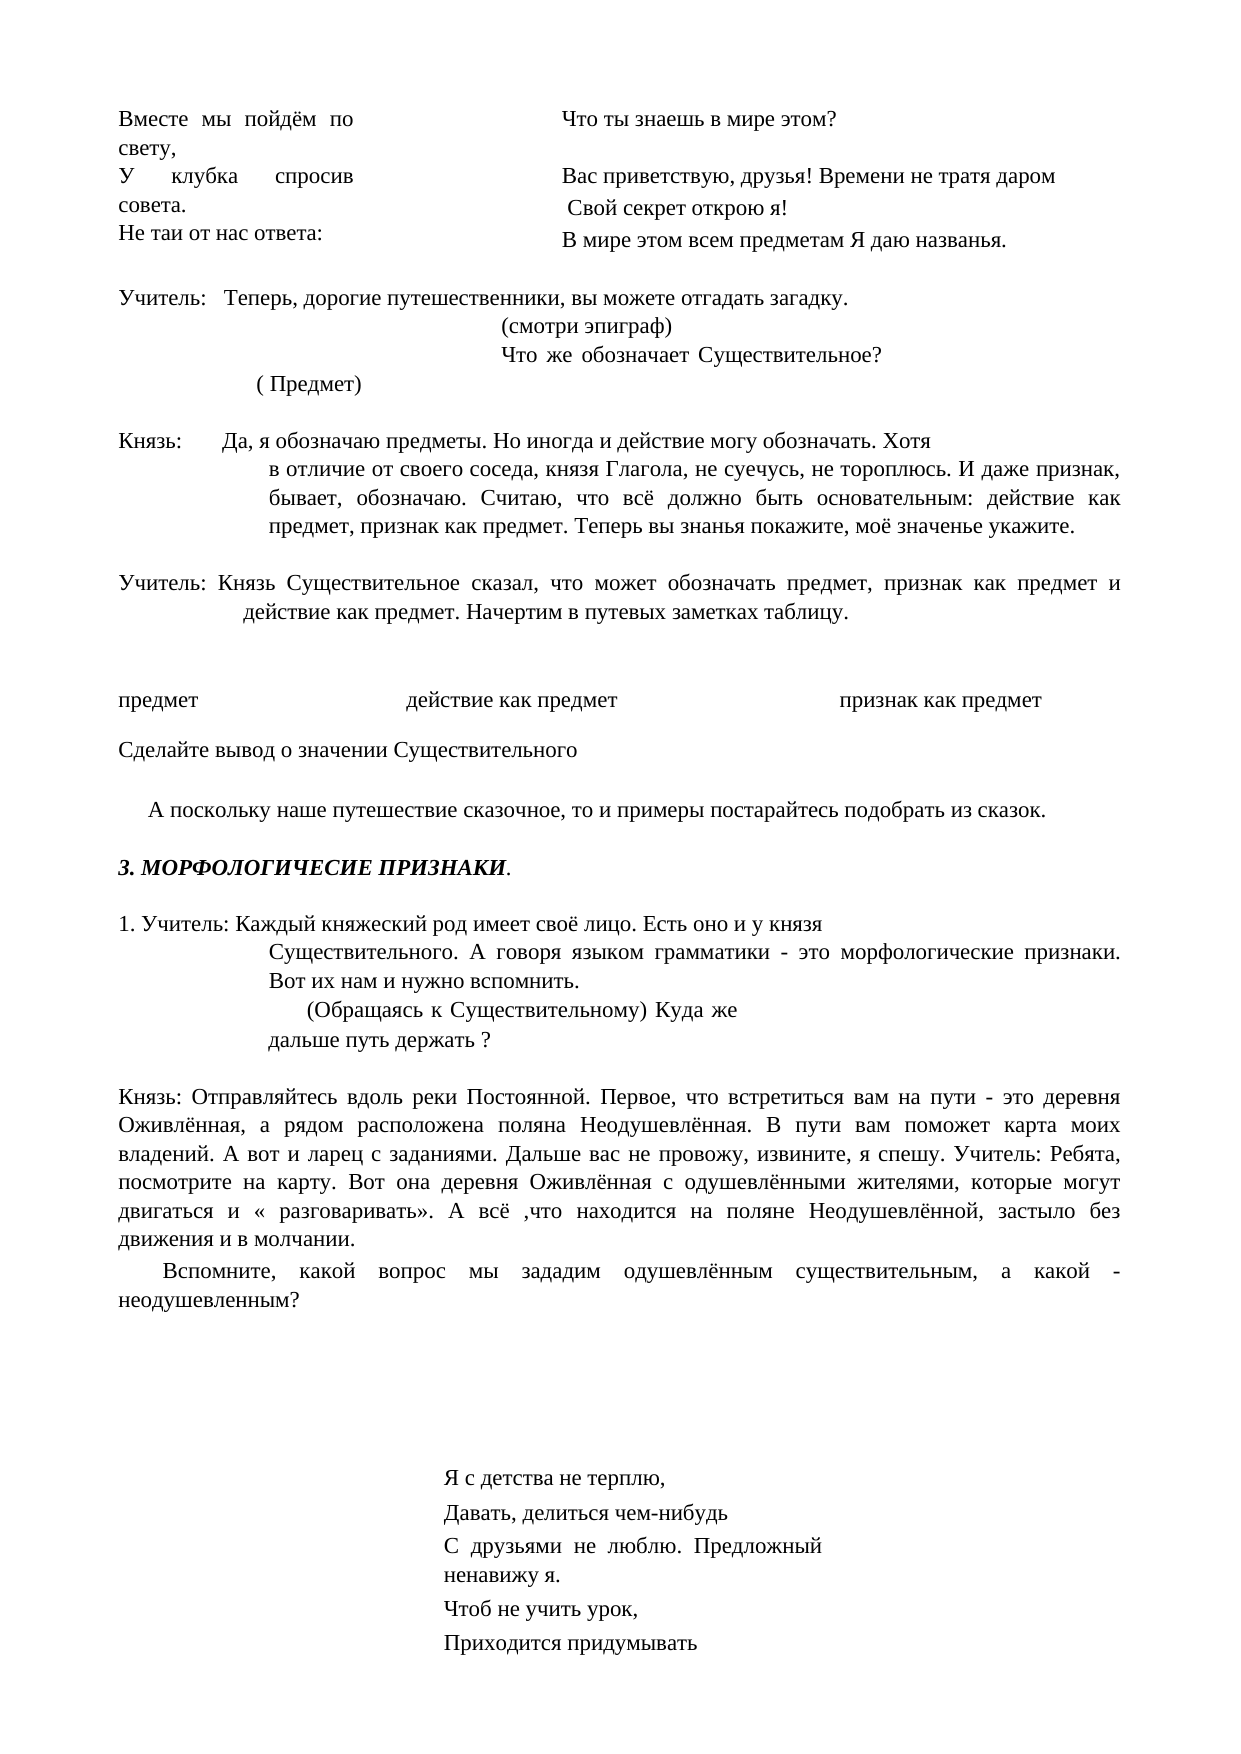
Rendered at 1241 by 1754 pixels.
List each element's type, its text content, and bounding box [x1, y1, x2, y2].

text 3. МОРФОЛОГИЧЕСИЕ ПРИЗНАКИ. [118, 854, 1122, 881]
text Я с детства не терплю, [444, 1463, 822, 1492]
text А поскольку наше путешествие сказочное, то и примеры постарайтесь подобрать из сказок. [118, 794, 1122, 823]
text (смотри эпиграф) [256, 311, 882, 339]
text Князь: Отправляйтесь вдоль реки Постоянной. Первое, что встретиться вам на пути - это деревня Оживлённая, а рядом расположена поляна Неодушевлённая. В пути вам поможет карта моих владений. А вот и ларец с заданиями. Дальше вас не провожу, извините, я спешу. Учитель: Ребята, посмотрите на карту. Вот она деревня Оживлённая с одушевлёнными жителями, которые могут двигаться и « разговаривать». А всё ,что находится на поляне Неодушевлённой, застыло без движения и в молчании. [118, 1081, 1122, 1253]
text Что же обозначает Существительное? ( Предмет) [256, 339, 882, 397]
text У клубка спросив совета. [118, 161, 354, 218]
text в отличие от своего соседа, князя Глагола, не суечусь, не тороплюсь. И даже признак, бывает, обозначаю. Считаю, что всё должно быть основательным: действие как предмет, признак как предмет. Теперь вы знанья покажите, моё значенье укажите. [269, 454, 1122, 540]
text Свой секрет открою я! [562, 193, 1122, 221]
text (Обращаясь к Существительному) Куда же дальше путь держать ? [268, 994, 738, 1053]
text Вместе мы пойдём по свету, [118, 104, 354, 161]
text В мире этом всем предметам Я даю названья. [562, 225, 1122, 253]
text Не таи от нас ответа: [118, 218, 354, 246]
text Приходится придумывать [444, 1628, 822, 1656]
text Давать, делиться чем-нибудь [444, 1497, 822, 1526]
text Учитель: Князь Существительное сказал, что может обозначать предмет, признак как предмет и действие как предмет. Начертим в путевых заметках таблицу. [118, 568, 1122, 626]
text действие как предмет [406, 686, 719, 712]
text Сделайте вывод о значении Существительного [118, 737, 1122, 762]
text признак как предмет [839, 686, 1122, 712]
text 1. Учитель: Каждый княжеский род имеет своё лицо. Есть оно и у князя [118, 910, 1122, 936]
text Существительного. А говоря языком грамматики - это морфологические признаки. Вот их нам и нужно вспомнить. [269, 936, 1122, 994]
text предмет [118, 686, 242, 712]
text Что ты знаешь в мире этом? [562, 104, 1122, 132]
text С друзьями не люблю. Предложный ненавижу я. [444, 1531, 822, 1588]
text Князь: Да, я обозначаю предметы. Но иногда и действие могу обозначать. Хотя [118, 427, 1122, 453]
text Вспомните, какой вопрос мы зададим одушевлённым существительным, а какой - неодушевленным? [118, 1256, 1122, 1313]
text Вас приветствую, друзья! Времени не тратя даром [562, 161, 1122, 189]
text Чтоб не учить урок, [444, 1594, 822, 1622]
text Учитель: Теперь, дорогие путешественники, вы можете отгадать загадку. [118, 282, 1122, 311]
